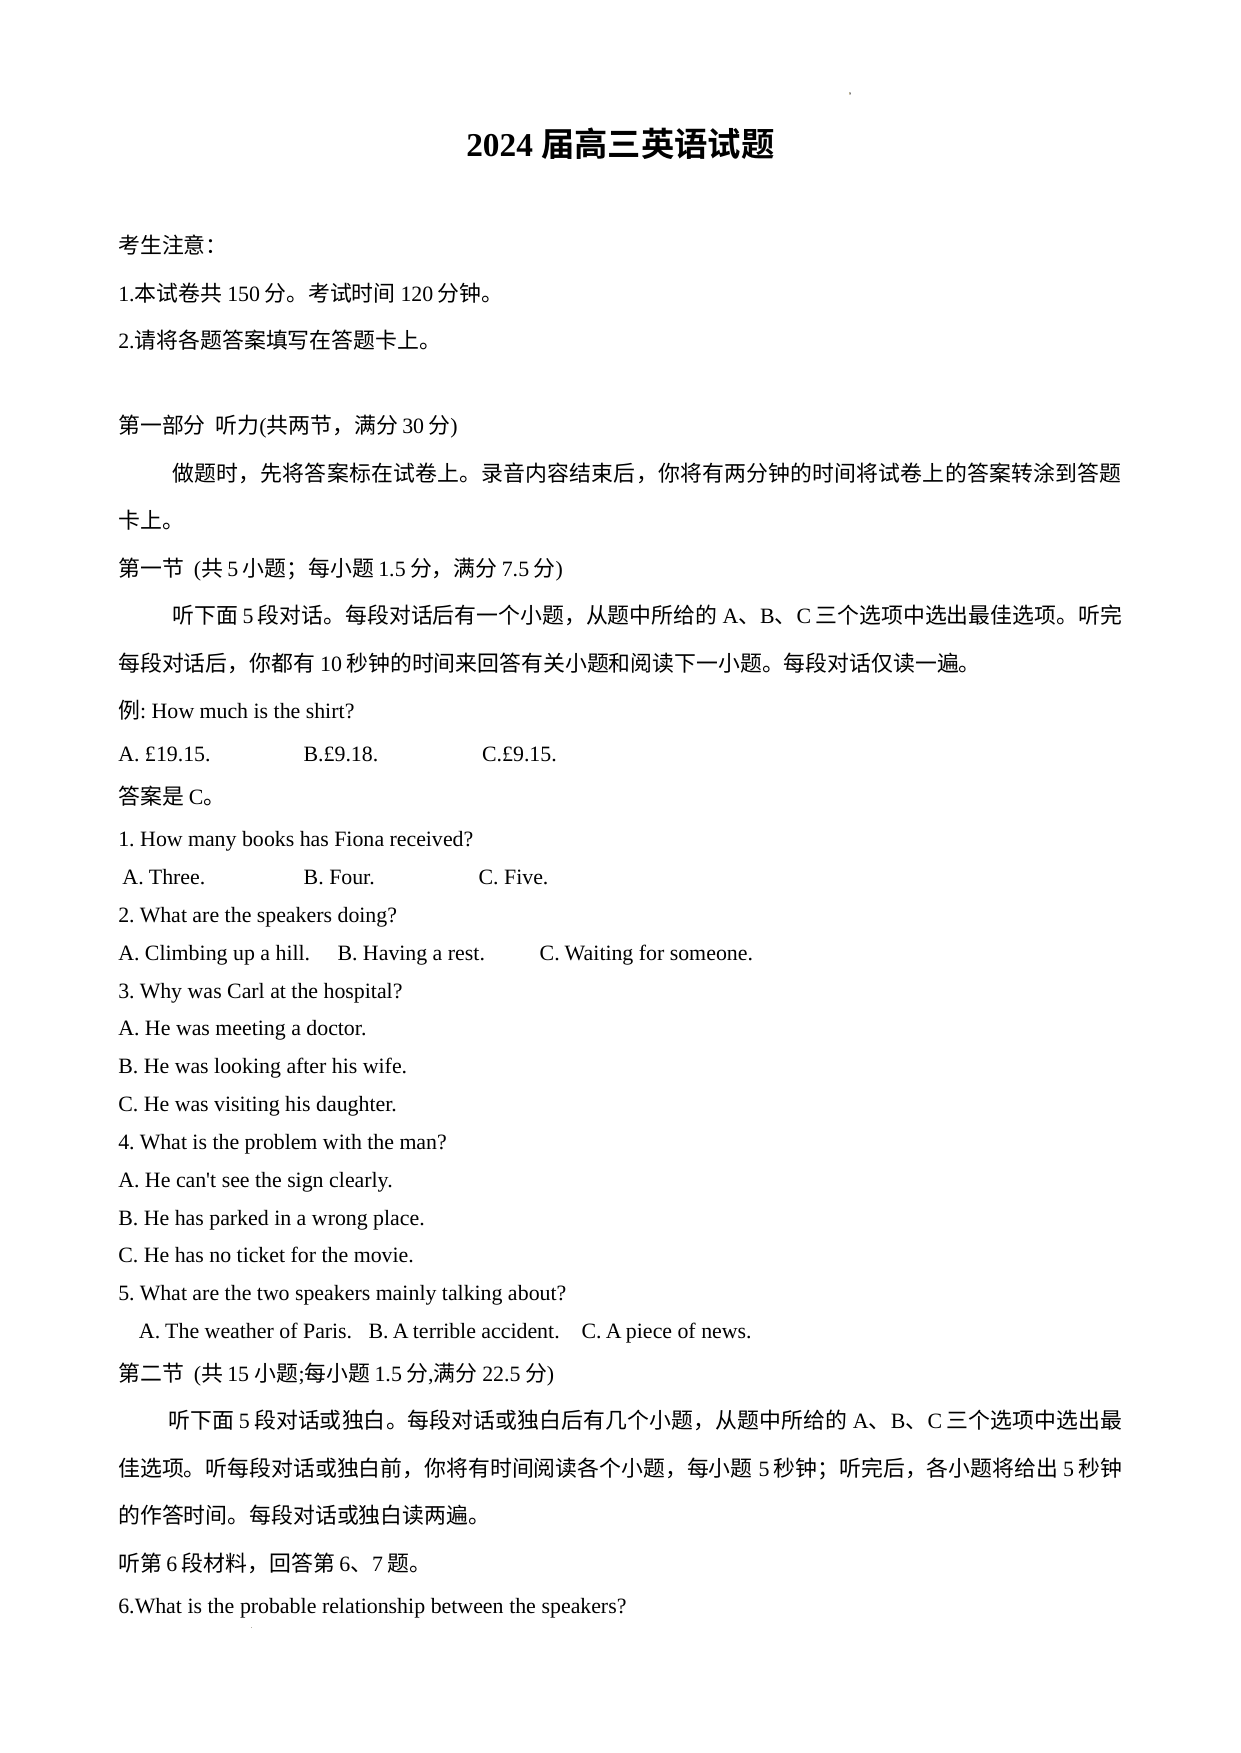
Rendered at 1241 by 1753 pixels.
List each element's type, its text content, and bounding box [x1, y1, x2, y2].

text 听第6段材料，回答第6、7题。 [118, 1546, 1122, 1577]
text 考生注意： [118, 228, 1122, 260]
text 3. Why was Carl at the hospital? [118, 978, 1122, 1003]
text 听下面5段对话或独白。每段对话或独白后有几个小题，从题中所给的 A、B、C三个选项中选出最佳选项。听每段对话或独白前，你将有时间阅读各个小题，每小题5秒钟；听完后，各小题将给出5秒钟的作答时间。每段对话或独白读两遍。 [118, 1403, 1122, 1530]
text A. £19.15. B.£9.18. C.£9.15. [118, 741, 1122, 766]
text A. Climbing up a hill. B. Having a rest. C. Waiting for someone. [118, 940, 1122, 965]
text B. He was looking after his wife. [118, 1053, 1122, 1078]
text B. He has parked in a wrong place. [118, 1204, 1122, 1230]
text 6.What is the probable relationship between the speakers? [118, 1593, 1122, 1618]
text 2. What are the speakers doing? [118, 902, 1122, 927]
text 第一节 (共5小题；每小题1.5分，满分7.5分) [118, 551, 1122, 583]
text A. He can't see the sign clearly. [118, 1167, 1122, 1192]
text C. He was visiting his daughter. [118, 1091, 1122, 1116]
text 2024 届高三英语试题 [118, 118, 1122, 166]
text 第二节 (共15 小题;每小题1.5分,满分 22.5分) [118, 1356, 1122, 1387]
text A. He was meeting a doctor. [118, 1015, 1122, 1041]
text A. The weather of Paris. B. A terrible accident. C. A piece of news. [118, 1318, 1122, 1343]
text C. He has no ticket for the movie. [118, 1242, 1122, 1267]
text 4. What is the problem with the man? [118, 1129, 1122, 1154]
text 答案是 C。 [118, 779, 1122, 811]
text 1.本试卷共 150分。考试时间 120分钟。 [118, 276, 1122, 307]
text 听下面5段对话。每段对话后有一个小题，从题中所给的 A、B、C三个选项中选出最佳选项。听完每段对话后，你都有 10秒钟的时间来回答有关小题和阅读下一小题。每段对话仅读一遍。 [118, 598, 1122, 678]
text A. Three. B. Four. C. Five. [118, 864, 1122, 889]
text 1. How many books has Fiona received? [118, 826, 1122, 852]
text 第一部分 听力(共两节，满分30分) [118, 408, 1122, 440]
text 例: How much is the shirt? [118, 693, 1122, 725]
text 5. What are the two speakers mainly talking about? [118, 1280, 1122, 1305]
text 做题时，先将答案标在试卷上。录音内容结束后，你将有两分钟的时间将试卷上的答案转涂到答题卡上。 [118, 456, 1122, 535]
text 2.请将各题答案填写在答题卡上。 [118, 323, 1122, 355]
